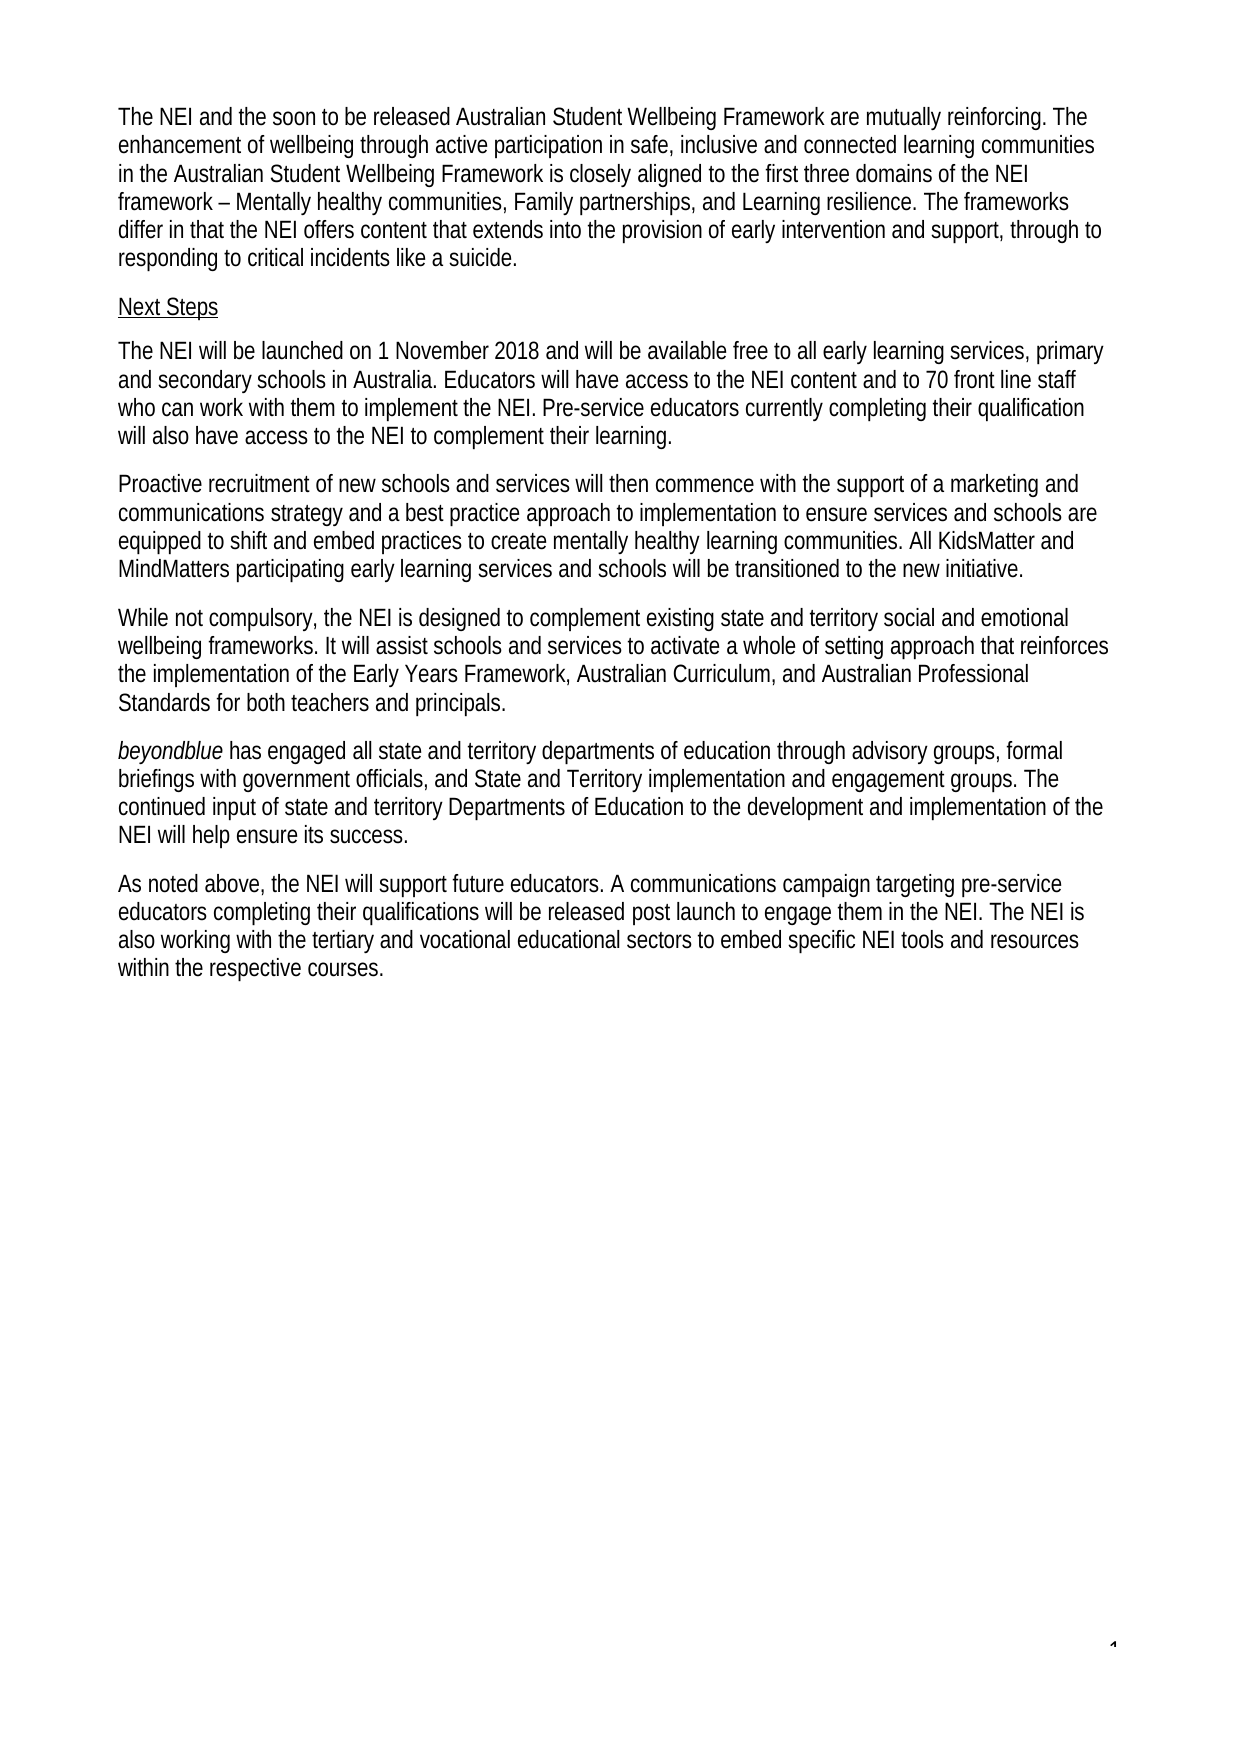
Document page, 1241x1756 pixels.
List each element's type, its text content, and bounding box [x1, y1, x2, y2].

text As noted above, the NEI will support future educators. A communications campaign targeting pre-service educators completing their qualifications will be released post launch to engage them in the NEI. The NEI is also working with the tertiary and vocational educational sectors to embed specific NEI tools and resources within the respective courses. [118, 869, 1111, 982]
text Next Steps [118, 292, 1138, 321]
text While not compulsory, the NEI is designed to complement existing state and territory social and emotional wellbeing frameworks. It will assist schools and services to activate a whole of setting approach that reinforces the implementation of the Early Years Framework, Australian Curriculum, and Australian Professional Standards for both teachers and principals. [118, 603, 1111, 717]
text beyondblue has engaged all state and territory departments of education through advisory groups, formal briefings with government officials, and State and Territory implementation and engagement groups. The continued input of state and territory Departments of Education to the development and implementation of the NEI will help ensure its success. [118, 737, 1111, 849]
text The NEI and the soon to be released Australian Student Wellbeing Framework are mutually reinforcing. The enhancement of wellbeing through active participation in safe, inclusive and connected learning communities in the Australian Student Wellbeing Framework is closely aligned to the first three domains of the NEI framework – Mentally healthy communities, Family partnerships, and Learning resilience. The frameworks differ in that the NEI offers content that extends into the provision of early intervention and support, through to responding to critical incidents like a suicide. [118, 103, 1109, 272]
text Proactive recruitment of new schools and services will then commence with the support of a marketing and communications strategy and a best practice approach to implementation to ensure services and schools are equipped to shift and embed practices to create mentally healthy learning communities. All KidsMatter and MindMatters participating early learning services and schools will be transitioned to the new initiative. [118, 470, 1111, 582]
text The NEI will be launched on 1 November 2018 and will be available free to all early learning services, primary and secondary schools in Australia. Educators will have access to the NEI content and to 70 front line staff who can work with them to implement the NEI. Pre-service educators currently completing their qualification will also have access to the NEI to complement their learning. [118, 337, 1111, 449]
